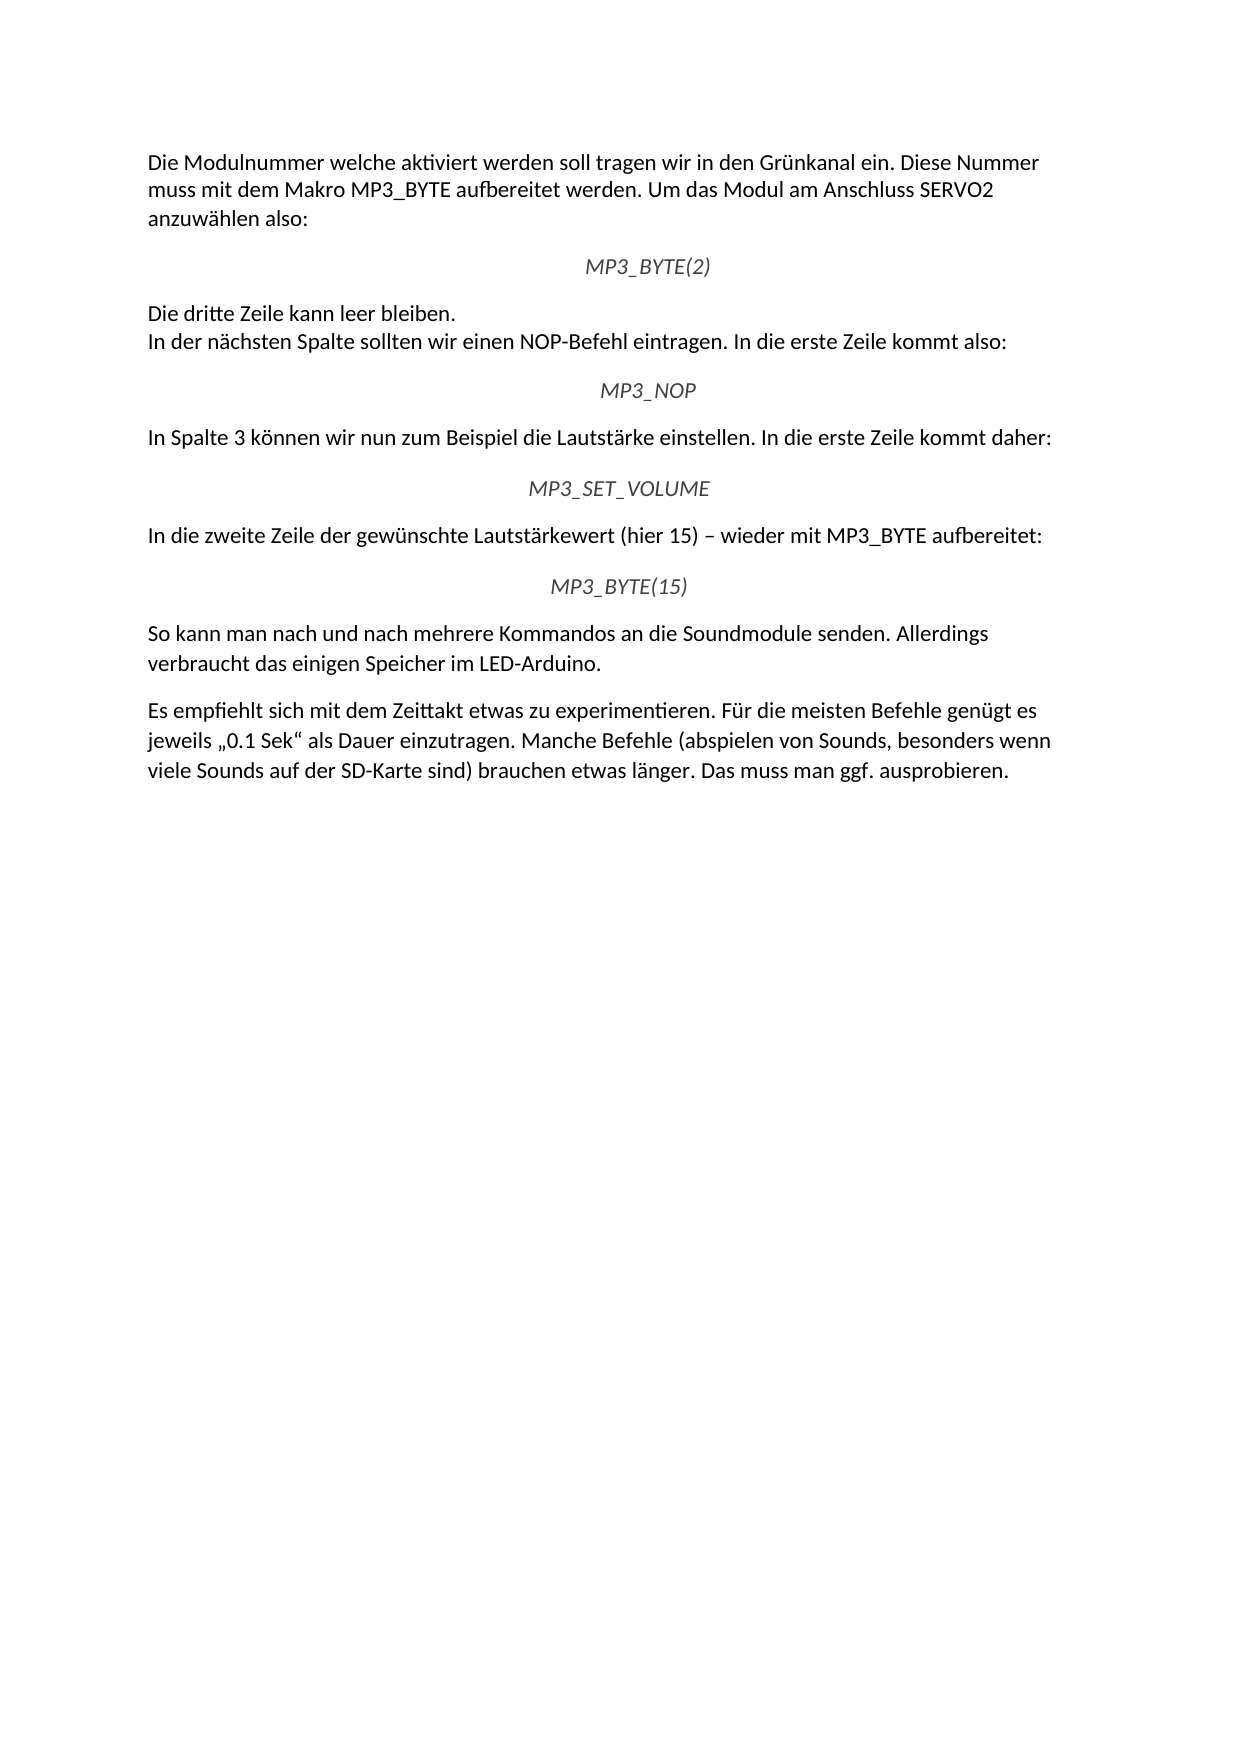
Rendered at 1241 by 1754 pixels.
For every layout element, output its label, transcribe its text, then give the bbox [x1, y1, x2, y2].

text So kann man nach und nach mehrere Kommandos an die Soundmodule senden. Allerdings verbraucht das einigen Speicher im LED-Arduino. [148, 619, 1093, 677]
text Die Modulnummer welche aktiviert werden soll tragen wir in den Grünkanal ein. Diese Nummer muss mit dem Makro MP3_BYTE aufbereitet werden. Um das Modul am Anschluss SERVO2 anzuwählen also: [148, 148, 1093, 232]
text MP3_NOP [238, 376, 1003, 404]
text In der nächsten Spalte sollten wir einen NOP-Befehl eintragen. In die erste Zeile kommt also: [148, 327, 1093, 355]
text In Spalte 3 können wir nun zum Beispiel die Lautstärke einstellen. In die erste Zeile kommt daher: [148, 423, 1093, 451]
text MP3_SET_VOLUME [238, 474, 1003, 502]
text Die dritte Zeile kann leer bleiben. [148, 299, 1093, 327]
text MP3_BYTE(15) [238, 572, 1003, 600]
text MP3_BYTE(2) [238, 252, 1003, 281]
text Es empfiehlt sich mit dem Zeittakt etwas zu experimentieren. Für die meisten Befehle genügt es jeweils „0.1 Sek“ als Dauer einzutragen. Manche Befehle (abspielen von Sounds, besonders wenn viele Sounds auf der SD-Karte sind) brauchen etwas länger. Das muss man ggf. ausprobieren. [148, 696, 1093, 784]
text In die zweite Zeile der gewünschte Lautstärkewert (hier 15) – wieder mit MP3_BYTE aufbereitet: [148, 521, 1093, 549]
